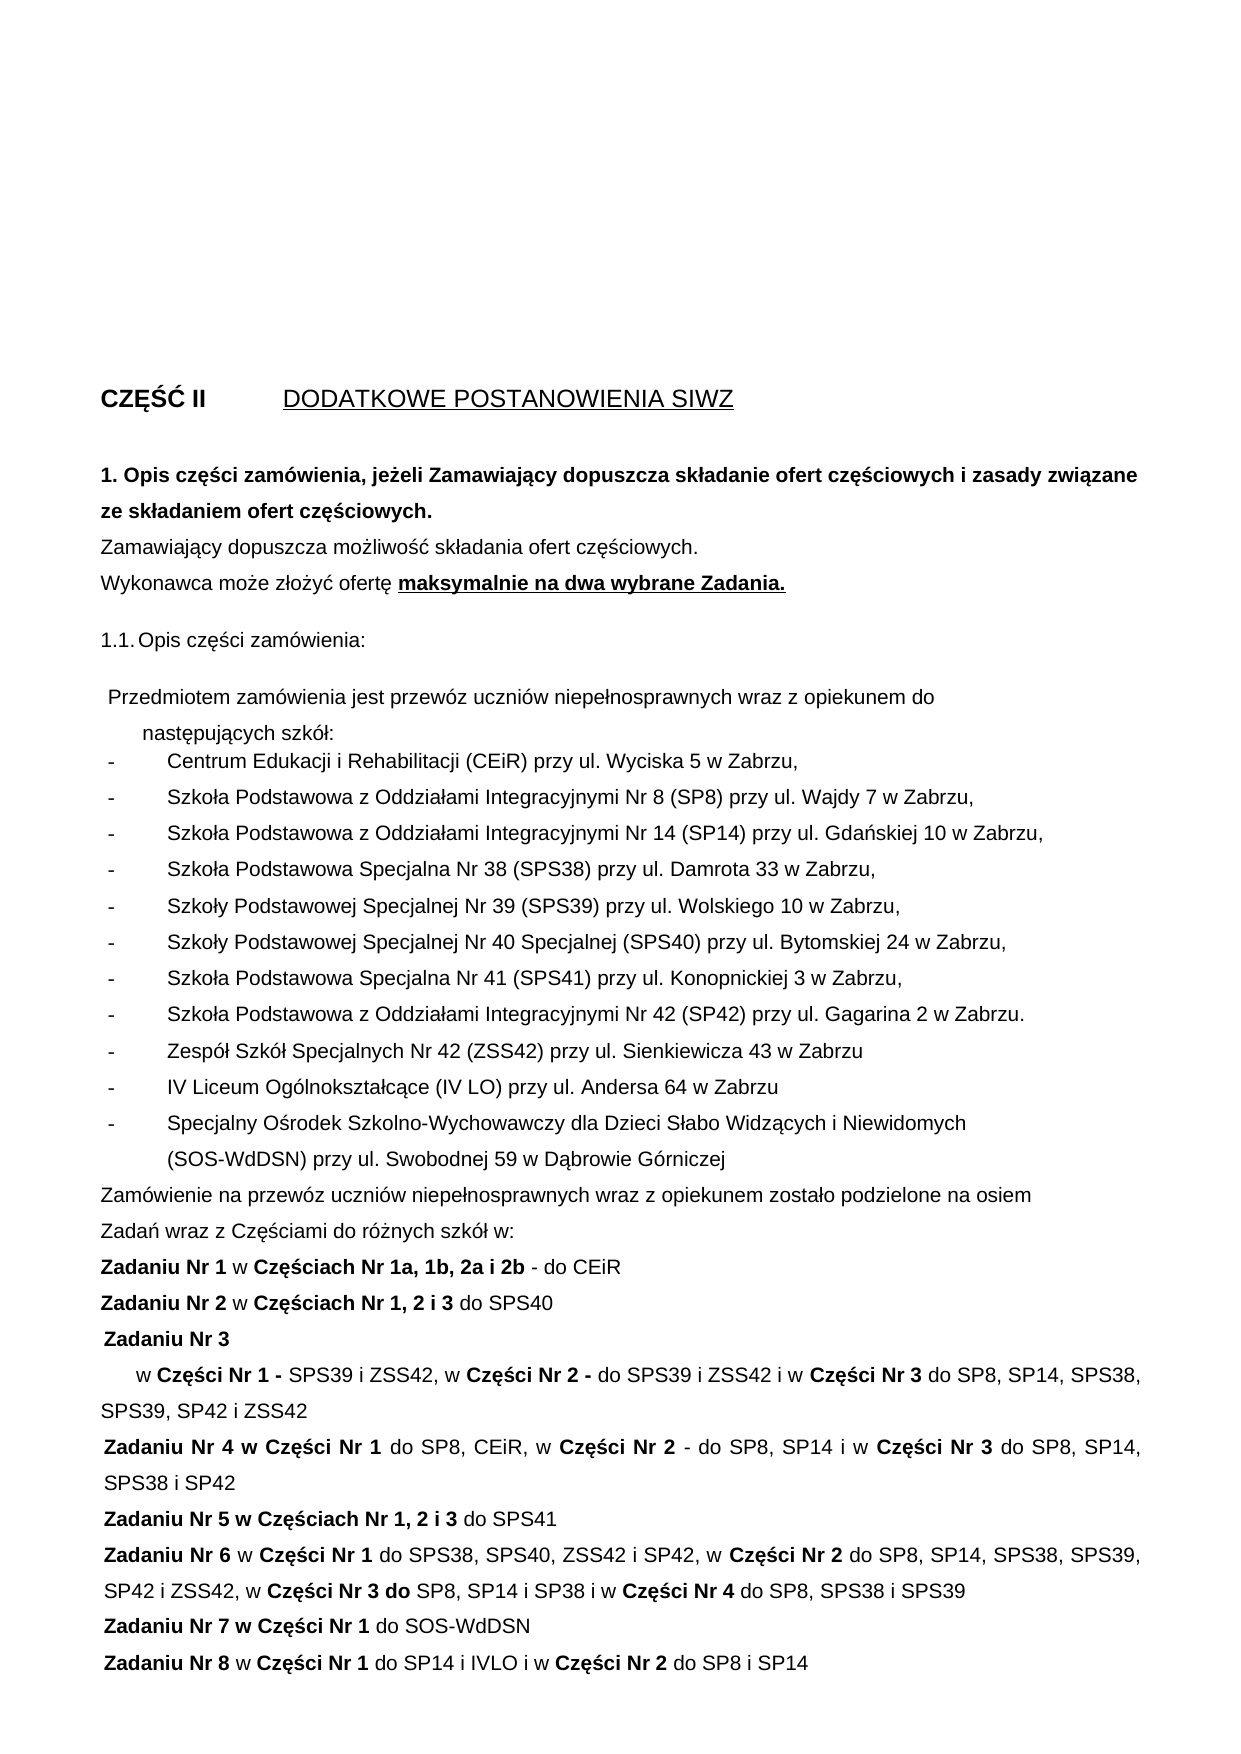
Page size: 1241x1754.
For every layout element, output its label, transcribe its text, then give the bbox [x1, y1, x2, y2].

text Zamawiający dopuszcza możliwość składania ofert częściowych. [100, 535, 1146, 559]
text 1. Opis części zamówienia, jeżeli Zamawiający dopuszcza składanie ofert częściowych i zasady związane ze składaniem ofert częściowych. [100, 463, 1146, 523]
list Opis części zamówienia: [100, 628, 1146, 652]
text CZĘŚĆ II DODATKOWE POSTANOWIENIA SIWZ [100, 384, 1146, 413]
table_header Zadaniu Nr 1 w Częściach Nr 1a, 1b, 2a i 2b - do CEiR Zadaniu Nr 2 w Częściach Nr 1, 2 i 3 do SPS40 Zadaniu Nr 3 w Części Nr 1 - SPS39 i ZSS42, w Części Nr 2 - do SPS39 i ZSS42 i w Części Nr 3 do SP8, SP14, SPS38, SPS39, SP42 i ZSS42 Zadaniu Nr 4 w Części Nr 1 do SP8, CEiR, w Części Nr 2 - do SP8, SP14 i w Części Nr 3 do SP8, SP14, SPS38 i SP42 Zadaniu Nr 5 w Częściach Nr 1, 2 i 3 do SPS41 Zadaniu Nr 6 w Części Nr 1 do SPS38, SPS40, ZSS42 i SP42, w Części Nr 2 do SP8, SP14, SPS38, SPS39, SP42 i ZSS42, w Części Nr 3 do SP8, SP14 i SP38 i w Części Nr 4 do SP8, SPS38 i SPS39 Zadaniu Nr 7 w Części Nr 1 do SOS-WdDSN Zadaniu Nr 8 w Części Nr 1 do SP14 i IVLO i w Części Nr 2 do SP8 i SP14 [93, 685, 1149, 1686]
text Wykonawca może złożyć ofertę maksymalnie na dwa wybrane Zadania. [100, 571, 1146, 595]
